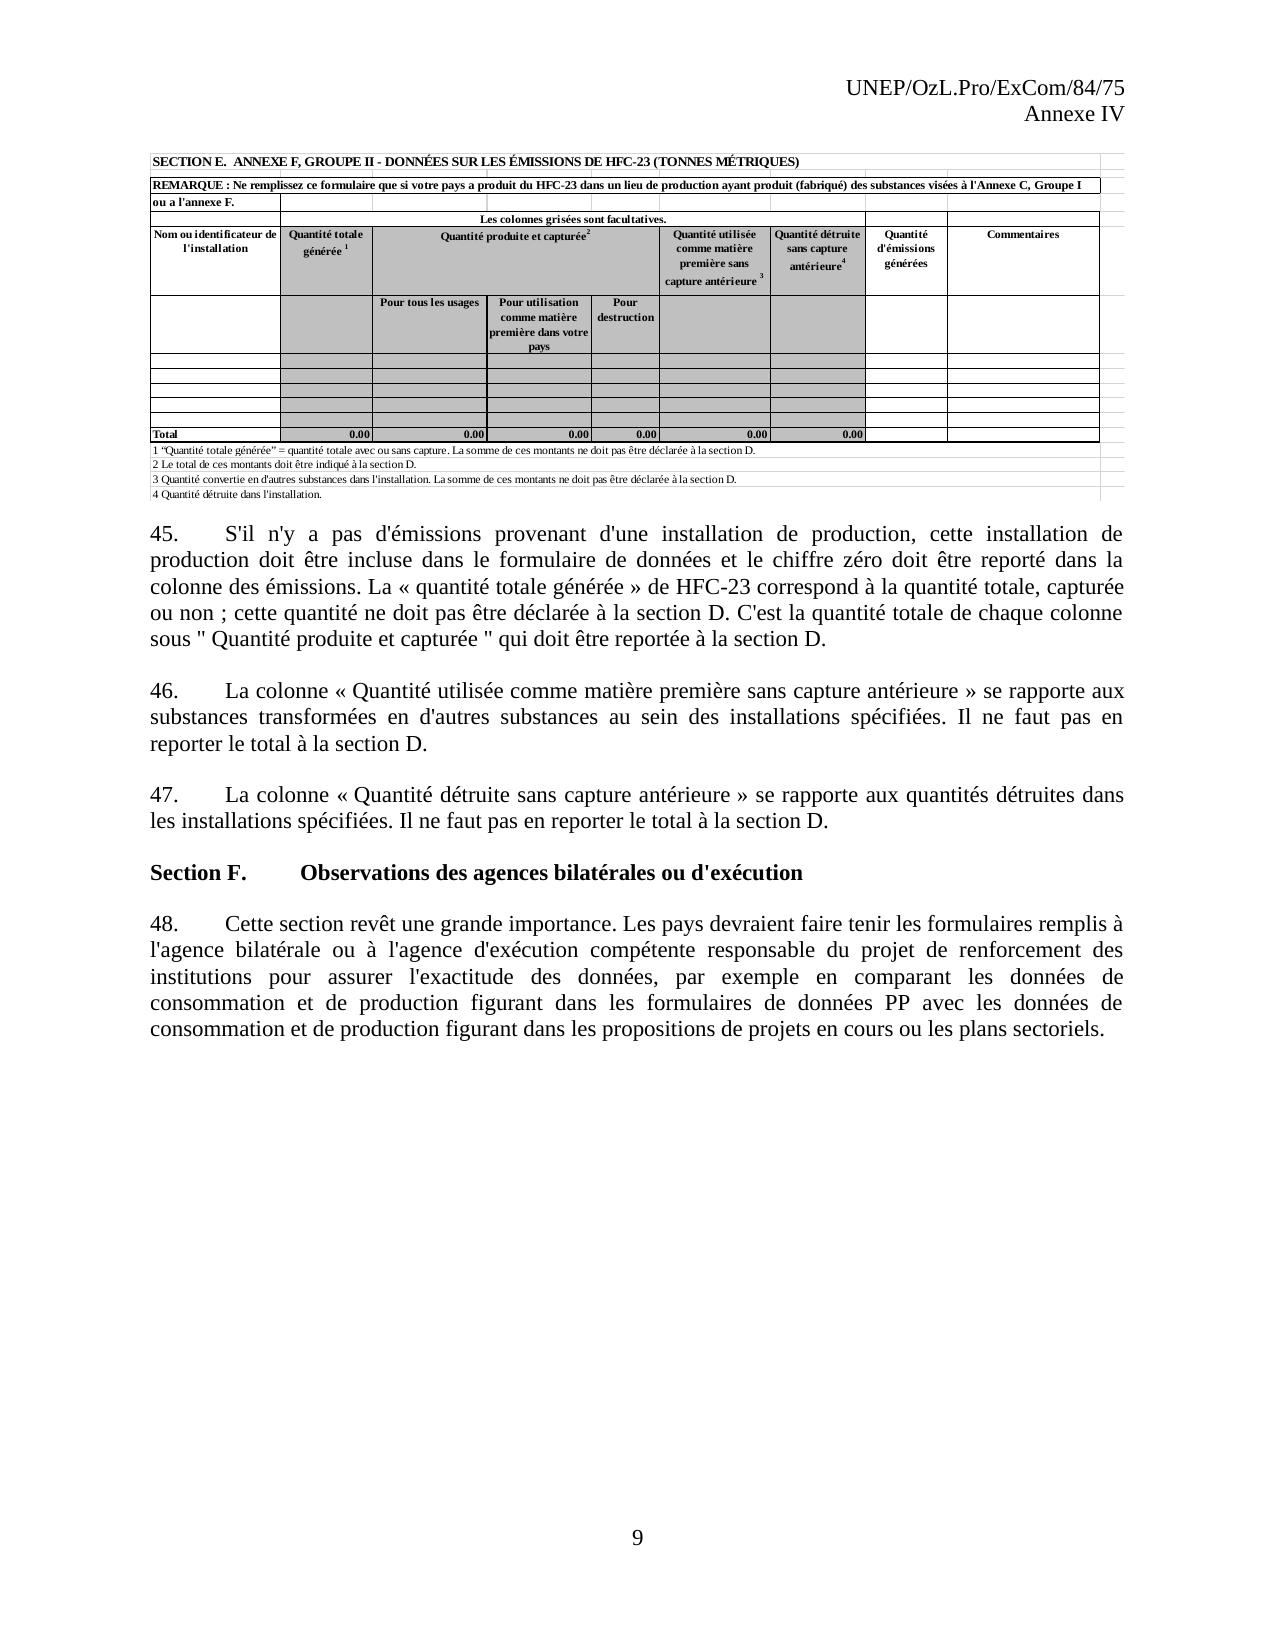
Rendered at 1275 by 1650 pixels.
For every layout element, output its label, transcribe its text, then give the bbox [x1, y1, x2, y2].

text Section F. Observations des agences bilatérales ou d'exécution [150, 859, 1125, 885]
subtitle La colonne « Quantité détruite sans capture antérieure » se rapporte aux quantités détruites dans les installations spécifiées. Il ne faut pas en reporter le total à la section D. [150, 781, 1125, 834]
subtitle Cette section revêt une grande importance. Les pays devraient faire tenir les formulaires remplis à l'agence bilatérale ou à l'agence d'exécution compétente responsable du projet de renforcement des institutions pour assurer l'exactitude des données, par exemple en comparant les données de consommation et de production figurant dans les formulaires de données PP avec les données de consommation et de production figurant dans les propositions de projets en cours ou les plans sectoriels. [150, 910, 1125, 1042]
subtitle La colonne « Quantité utilisée comme matière première sans capture antérieure » se rapporte aux substances transformées en d'autres substances au sein des installations spécifiées. Il ne faut pas en reporter le total à la section D. [150, 677, 1125, 756]
subtitle S'il n'y a pas d'émissions provenant d'une installation de production, cette installation de production doit être incluse dans le formulaire de données et le chiffre zéro doit être reporté dans la colonne des émissions. La « quantité totale générée » de HFC-23 correspond à la quantité totale, capturée ou non ; cette quantité ne doit pas être déclarée à la section D. C'est la quantité totale de chaque colonne sous " Quantité produite et capturée " qui doit être reportée à la section D. [150, 520, 1125, 652]
